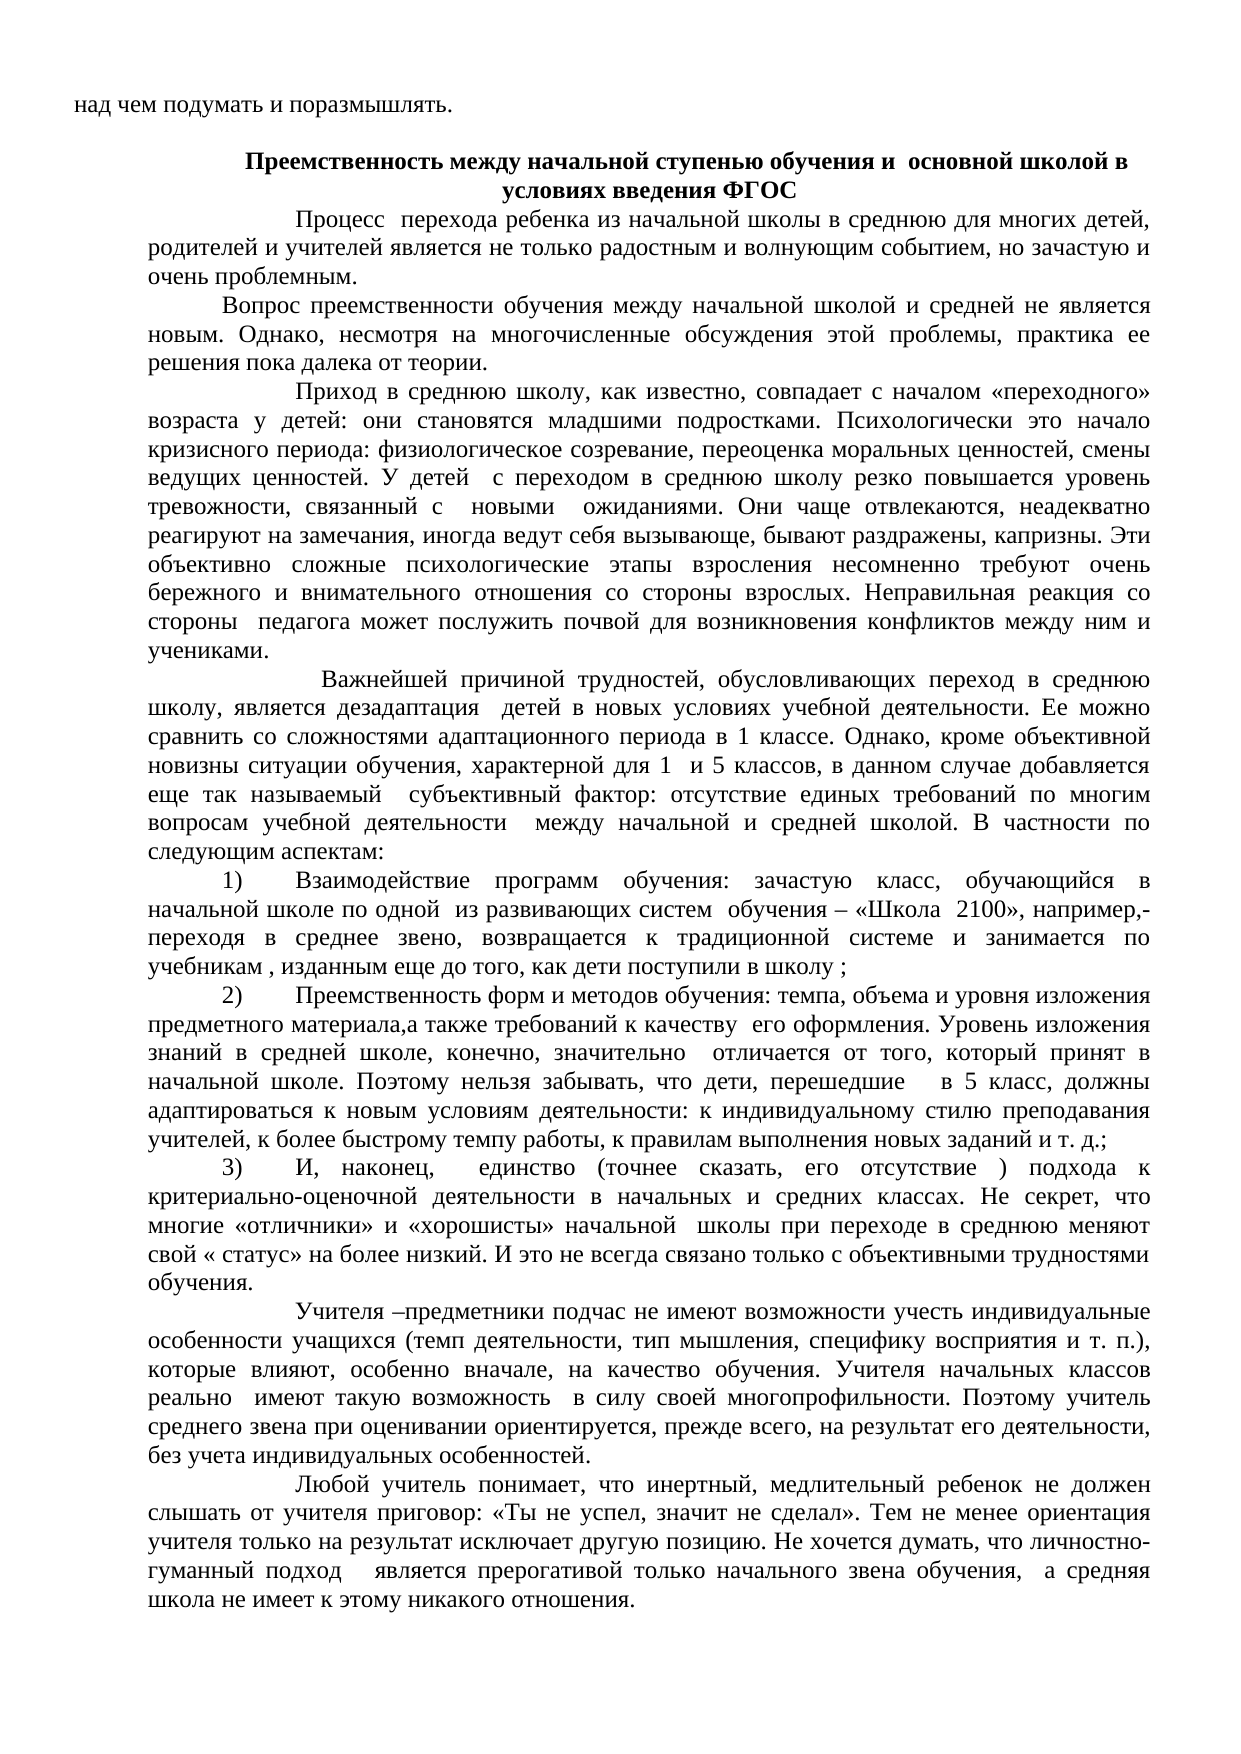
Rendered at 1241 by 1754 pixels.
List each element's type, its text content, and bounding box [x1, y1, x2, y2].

text Любой учитель понимает, что инертный, медлительный ребенок не должен слышать от учителя приговор: «Ты не успел, значит не сделал». Тем не менее ориентация учителя только на результат исключает другую позицию. Не хочется думать, что личностно- гуманный подход является прерогативой только начального звена обучения, а средняя школа не имеет к этому никакого отношения. [148, 1469, 1152, 1612]
text Процесс перехода ребенка из начальной школы в среднюю для многих детей, родителей и учителей является не только радостным и волнующим событием, но зачастую и очень проблемным. [148, 204, 1152, 290]
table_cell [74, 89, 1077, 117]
text Приход в среднюю школу, как известно, совпадает с началом «переходного» возраста у детей: они становятся младшими подростками. Психологически это начало кризисного периода: физиологическое созревание, переоценка моральных ценностей, смены ведущих ценностей. У детей с переходом в среднюю школу резко повышается уровень тревожности, связанный с новыми ожиданиями. Они чаще отвлекаются, неадекватно реагируют на замечания, иногда ведут себя вызывающе, бывают раздражены, капризны. Эти объективно сложные психологические этапы взросления несомненно требуют очень бережного и внимательного отношения со стороны взрослых. Неправильная реакция со стороны педагога может послужить почвой для возникновения конфликтов между ним и учениками. [148, 376, 1152, 664]
list И, наконец, единство (точнее сказать, его отсутствие ) подхода к критериально-оценочной деятельности в начальных и средних классах. Не секрет, что многие «отличники» и «хорошисты» начальной школы при переходе в среднюю меняют свой « статус» на более низкий. И это не всегда связано только с объективными трудностями обучения. [148, 1152, 1152, 1296]
text Вопрос преемственности обучения между начальной школой и средней не является новым. Однако, несмотря на многочисленные обсуждения этой проблемы, практика ее решения пока далека от теории. [148, 290, 1152, 376]
list Преемственность форм и методов обучения: темпа, объема и уровня изложения предметного материала,а также требований к качеству его оформления. Уровень изложения знаний в средней школе, конечно, значительно отличается от того, который принят в начальной школе. Поэтому нельзя забывать, что дети, перешедшие в 5 класс, должны адаптироваться к новым условиям деятельности: к индивидуальному стилю преподавания учителей, к более быстрому темпу работы, к правилам выполнения новых заданий и т. д.; [148, 980, 1152, 1152]
text Важнейшей причиной трудностей, обусловливающих переход в среднюю школу, является дезадаптация детей в новых условиях учебной деятельности. Ее можно сравнить со сложностями адаптационного периода в 1 классе. Однако, кроме объективной новизны ситуации обучения, характерной для 1 и 5 классов, в данном случае добавляется еще так называемый субъективный фактор: отсутствие единых требований по многим вопросам учебной деятельности между начальной и средней школой. В частности по следующим аспектам: [148, 664, 1152, 865]
list Взаимодействие программ обучения: зачастую класс, обучающийся в начальной школе по одной из развивающих систем обучения – «Школа 2100», например,- переходя в среднее звено, возвращается к традиционной системе и занимается по учебникам , изданным еще до того, как дети поступили в школу ; [148, 865, 1152, 980]
text Преемственность между начальной ступенью обучения и основной школой в условиях введения ФГОС [148, 146, 1152, 204]
text Учителя –предметники подчас не имеют возможности учесть индивидуальные особенности учащихся (темп деятельности, тип мышления, специфику восприятия и т. п.), которые влияют, особенно вначале, на качество обучения. Учителя начальных классов реально имеют такую возможность в силу своей многопрофильности. Поэтому учитель среднего звена при оценивании ориентируется, прежде всего, на результат его деятельности, без учета индивидуальных особенностей. [148, 1296, 1152, 1469]
